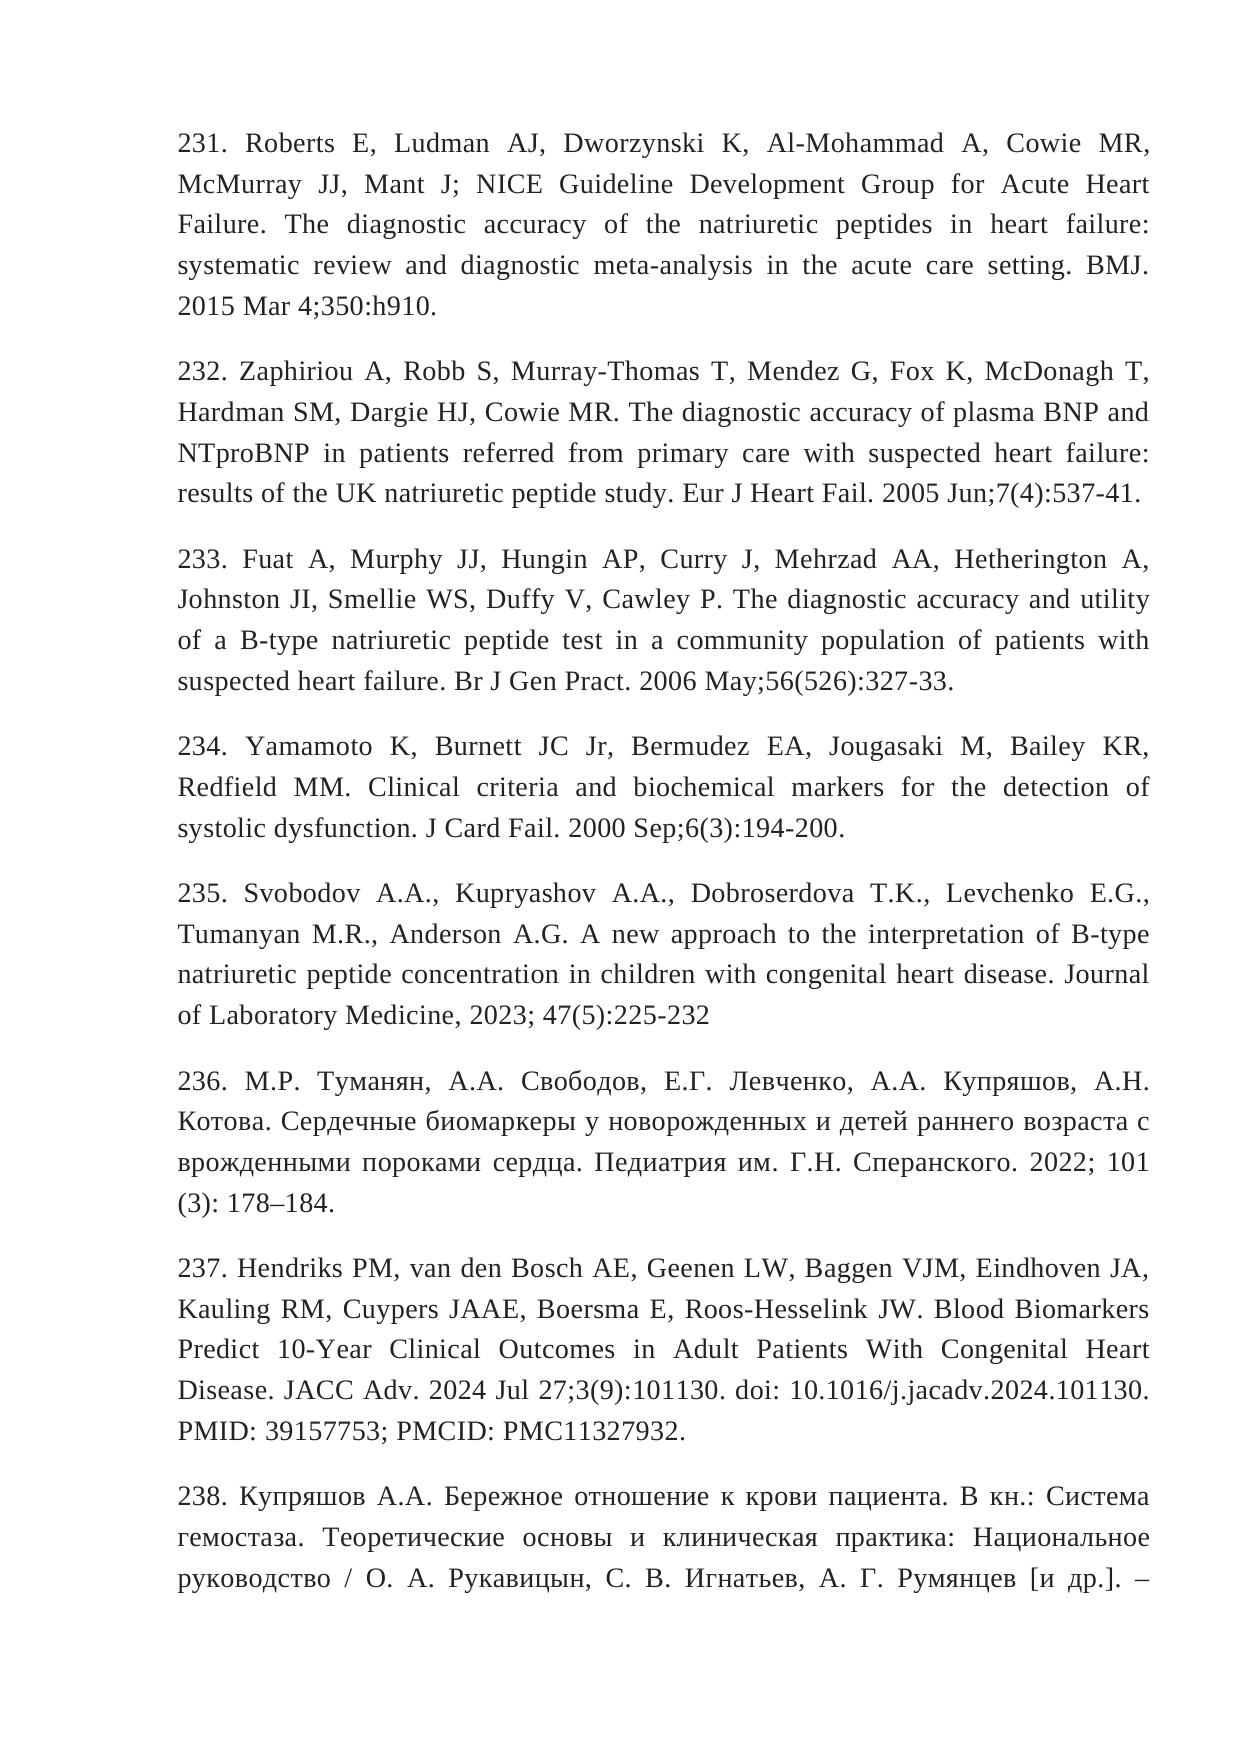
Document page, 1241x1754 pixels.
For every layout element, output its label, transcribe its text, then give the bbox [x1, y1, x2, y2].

text 236. М.Р. Туманян, А.А. Свободов, Е.Г. Левченко, А.А. Купряшов, А.Н. Котова. Сердечные биомаркеры у новорожденных и детей раннего возраста с врожденными пороками сердца. Педиатрия им. Г.Н. Сперанского. 2022; 101 (3): 178–184. [177, 1056, 1152, 1218]
text 237. Hendriks PM, van den Bosch AE, Geenen LW, Baggen VJM, Eindhoven JA, Kauling RM, Cuypers JAAE, Boersma E, Roos-Hesselink JW. Blood Biomarkers Predict 10-Year Clinical Outcomes in Adult Patients With Congenital Heart Disease. JACC Adv. 2024 Jul 27;3(9):101130. doi: 10.1016/j.jacadv.2024.101130. PMID: 39157753; PMCID: PMC11327932. [177, 1243, 1152, 1446]
text 233. Fuat A, Murphy JJ, Hungin AP, Curry J, Mehrzad AA, Hetherington A, Johnston JI, Smellie WS, Duffy V, Cawley P. The diagnostic accuracy and utility of a B-type natriuretic peptide test in a community population of patients with suspected heart failure. Br J Gen Pract. 2006 May;56(526):327-33. [177, 534, 1152, 696]
text 232. Zaphiriou A, Robb S, Murray-Thomas T, Mendez G, Fox K, McDonagh T, Hardman SM, Dargie HJ, Cowie MR. The diagnostic accuracy of plasma BNP and NTproBNP in patients referred from primary care with suspected heart failure: results of the UK natriuretic peptide study. Eur J Heart Fail. 2005 Jun;7(4):537-41. [177, 346, 1152, 509]
text 234. Yamamoto K, Burnett JC Jr, Bermudez EA, Jougasaki M, Bailey KR, Redfield MM. Clinical criteria and biochemical markers for the detection of systolic dysfunction. J Card Fail. 2000 Sep;6(3):194-200. [177, 721, 1152, 843]
text 231. Roberts E, Ludman AJ, Dworzynski K, Al-Mohammad A, Cowie MR, McMurray JJ, Mant J; NICE Guideline Development Group for Acute Heart Failure. The diagnostic accuracy of the natriuretic peptides in heart failure: systematic review and diagnostic meta-analysis in the acute care setting. BMJ. 2015 Mar 4;350:h910. [177, 118, 1152, 321]
text 235. Svobodov A.A., Kupryashov A.A., Dobroserdova T.K., Levchenko E.G., Tumanyan M.R., Anderson A.G. A new approach to the interpretation of B-type natriuretic peptide concentration in children with congenital heart disease. Journal of Laboratory Medicine, 2023; 47(5):225-232 [177, 868, 1152, 1031]
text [177, 1471, 1152, 1593]
